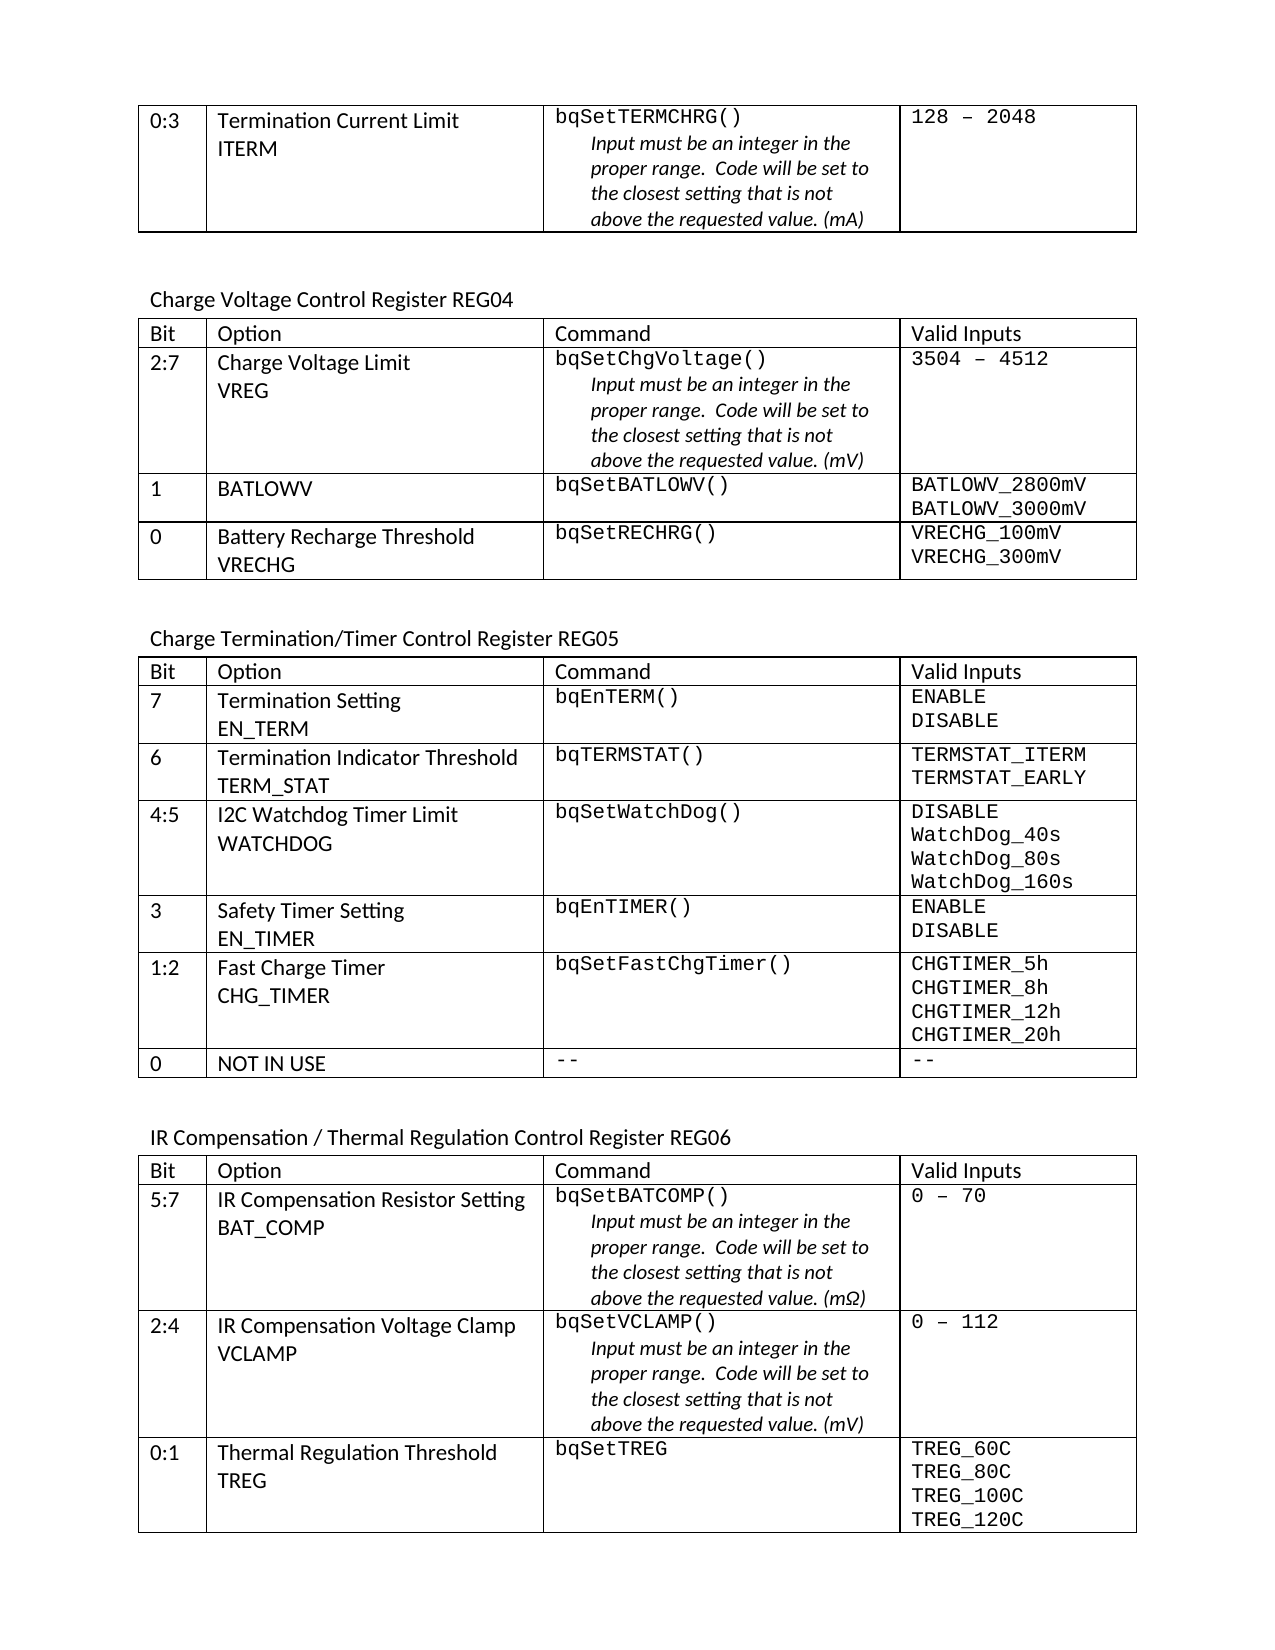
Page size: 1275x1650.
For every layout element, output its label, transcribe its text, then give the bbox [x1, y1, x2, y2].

table_cell 128 – 2048 [901, 106, 1136, 231]
table_cell 1 [139, 474, 206, 521]
table_cell Termination Indicator Threshold TERM_STAT [207, 744, 543, 799]
table_cell Safety Timer Setting EN_TIMER [207, 896, 543, 952]
table_cell 0:3 [139, 106, 206, 231]
table_cell bqTERMSTAT() [544, 744, 899, 799]
table_cell 2:4 [139, 1311, 206, 1437]
table_header Valid Inputs [901, 319, 1136, 347]
table_cell VRECHG_100mV VRECHG_300mV [901, 523, 1136, 578]
table_cell I2C Watchdog Timer Limit WATCHDOG [207, 801, 543, 895]
table_cell bqSetRECHRG() [544, 523, 899, 578]
text IR Compensation / Thermal Regulation Control Register REG06 [150, 1123, 1125, 1151]
table_cell bqSetBATCOMP() Input must be an integer in the proper range. Code will be set to the closest setting that is not above the requested value. (mΩ) [544, 1185, 899, 1310]
table_cell TREG_60C TREG_80C TREG_100C TREG_120C [901, 1438, 1136, 1532]
table_cell Termination Setting EN_TERM [207, 686, 543, 742]
table_cell Fast Charge Timer CHG_TIMER [207, 953, 543, 1048]
table_cell 3504 – 4512 [901, 348, 1136, 473]
table_cell 2:7 [139, 348, 206, 473]
table_cell Termination Current Limit ITERM [207, 106, 543, 231]
table_cell IR Compensation Resistor Setting BAT_COMP [207, 1185, 543, 1310]
table_cell 0 [139, 1049, 206, 1077]
table_cell NOT IN USE [207, 1049, 543, 1077]
table_cell bqSetChgVoltage() Input must be an integer in the proper range. Code will be set to the closest setting that is not above the requested value. (mV) [544, 348, 899, 473]
table_cell Charge Voltage Limit VREG [207, 348, 543, 473]
table_cell 6 [139, 744, 206, 799]
table_cell BATLOWV [207, 474, 543, 521]
table_header Bit [139, 319, 206, 347]
table_cell -- [901, 1049, 1136, 1077]
table_header Command [544, 319, 899, 347]
table_cell bqSetBATLOWV() [544, 474, 899, 521]
table_header Option [207, 658, 543, 685]
table_cell 3 [139, 896, 206, 952]
table_cell Battery Recharge Threshold VRECHG [207, 523, 543, 578]
table_cell ENABLE DISABLE [901, 686, 1136, 742]
table_cell TERMSTAT_ITERM TERMSTAT_EARLY [901, 744, 1136, 799]
table_cell bqEnTIMER() [544, 896, 899, 952]
table_cell -- [544, 1049, 899, 1077]
table_cell Thermal Regulation Threshold TREG [207, 1438, 543, 1532]
table_cell bqSetVCLAMP() Input must be an integer in the proper range. Code will be set to the closest setting that is not above the requested value. (mV) [544, 1311, 899, 1437]
table_cell 4:5 [139, 801, 206, 895]
table_header Command [544, 1156, 899, 1184]
table_cell IR Compensation Voltage Clamp VCLAMP [207, 1311, 543, 1437]
table_header Bit [139, 658, 206, 685]
table_cell 1:2 [139, 953, 206, 1048]
text Charge Termination/Timer Control Register REG05 [150, 624, 1125, 652]
table_cell ENABLE DISABLE [901, 896, 1136, 952]
table_header Command [544, 658, 899, 685]
text Charge Voltage Control Register REG04 [150, 285, 1125, 313]
table_header Valid Inputs [901, 1156, 1136, 1184]
table_cell DISABLE WatchDog_40s WatchDog_80s WatchDog_160s [901, 801, 1136, 895]
table_header Bit [139, 1156, 206, 1184]
table_cell BATLOWV_2800mV BATLOWV_3000mV [901, 474, 1136, 521]
table_header Valid Inputs [901, 658, 1136, 685]
table_cell 7 [139, 686, 206, 742]
table_cell 0 – 70 [901, 1185, 1136, 1310]
table_cell bqEnTERM() [544, 686, 899, 742]
table_cell bqSetTERMCHRG() Input must be an integer in the proper range. Code will be set to the closest setting that is not above the requested value. (mA) [544, 106, 899, 231]
table_header Option [207, 319, 543, 347]
table_header Option [207, 1156, 543, 1184]
table_cell bqSetFastChgTimer() [544, 953, 899, 1048]
table_cell bqSetTREG [544, 1438, 899, 1532]
table_cell 0:1 [139, 1438, 206, 1532]
table_cell 0 [139, 523, 206, 578]
table_cell CHGTIMER_5h CHGTIMER_8h CHGTIMER_12h CHGTIMER_20h [901, 953, 1136, 1048]
table_cell 0 – 112 [901, 1311, 1136, 1437]
table_cell 5:7 [139, 1185, 206, 1310]
table_cell bqSetWatchDog() [544, 801, 899, 895]
